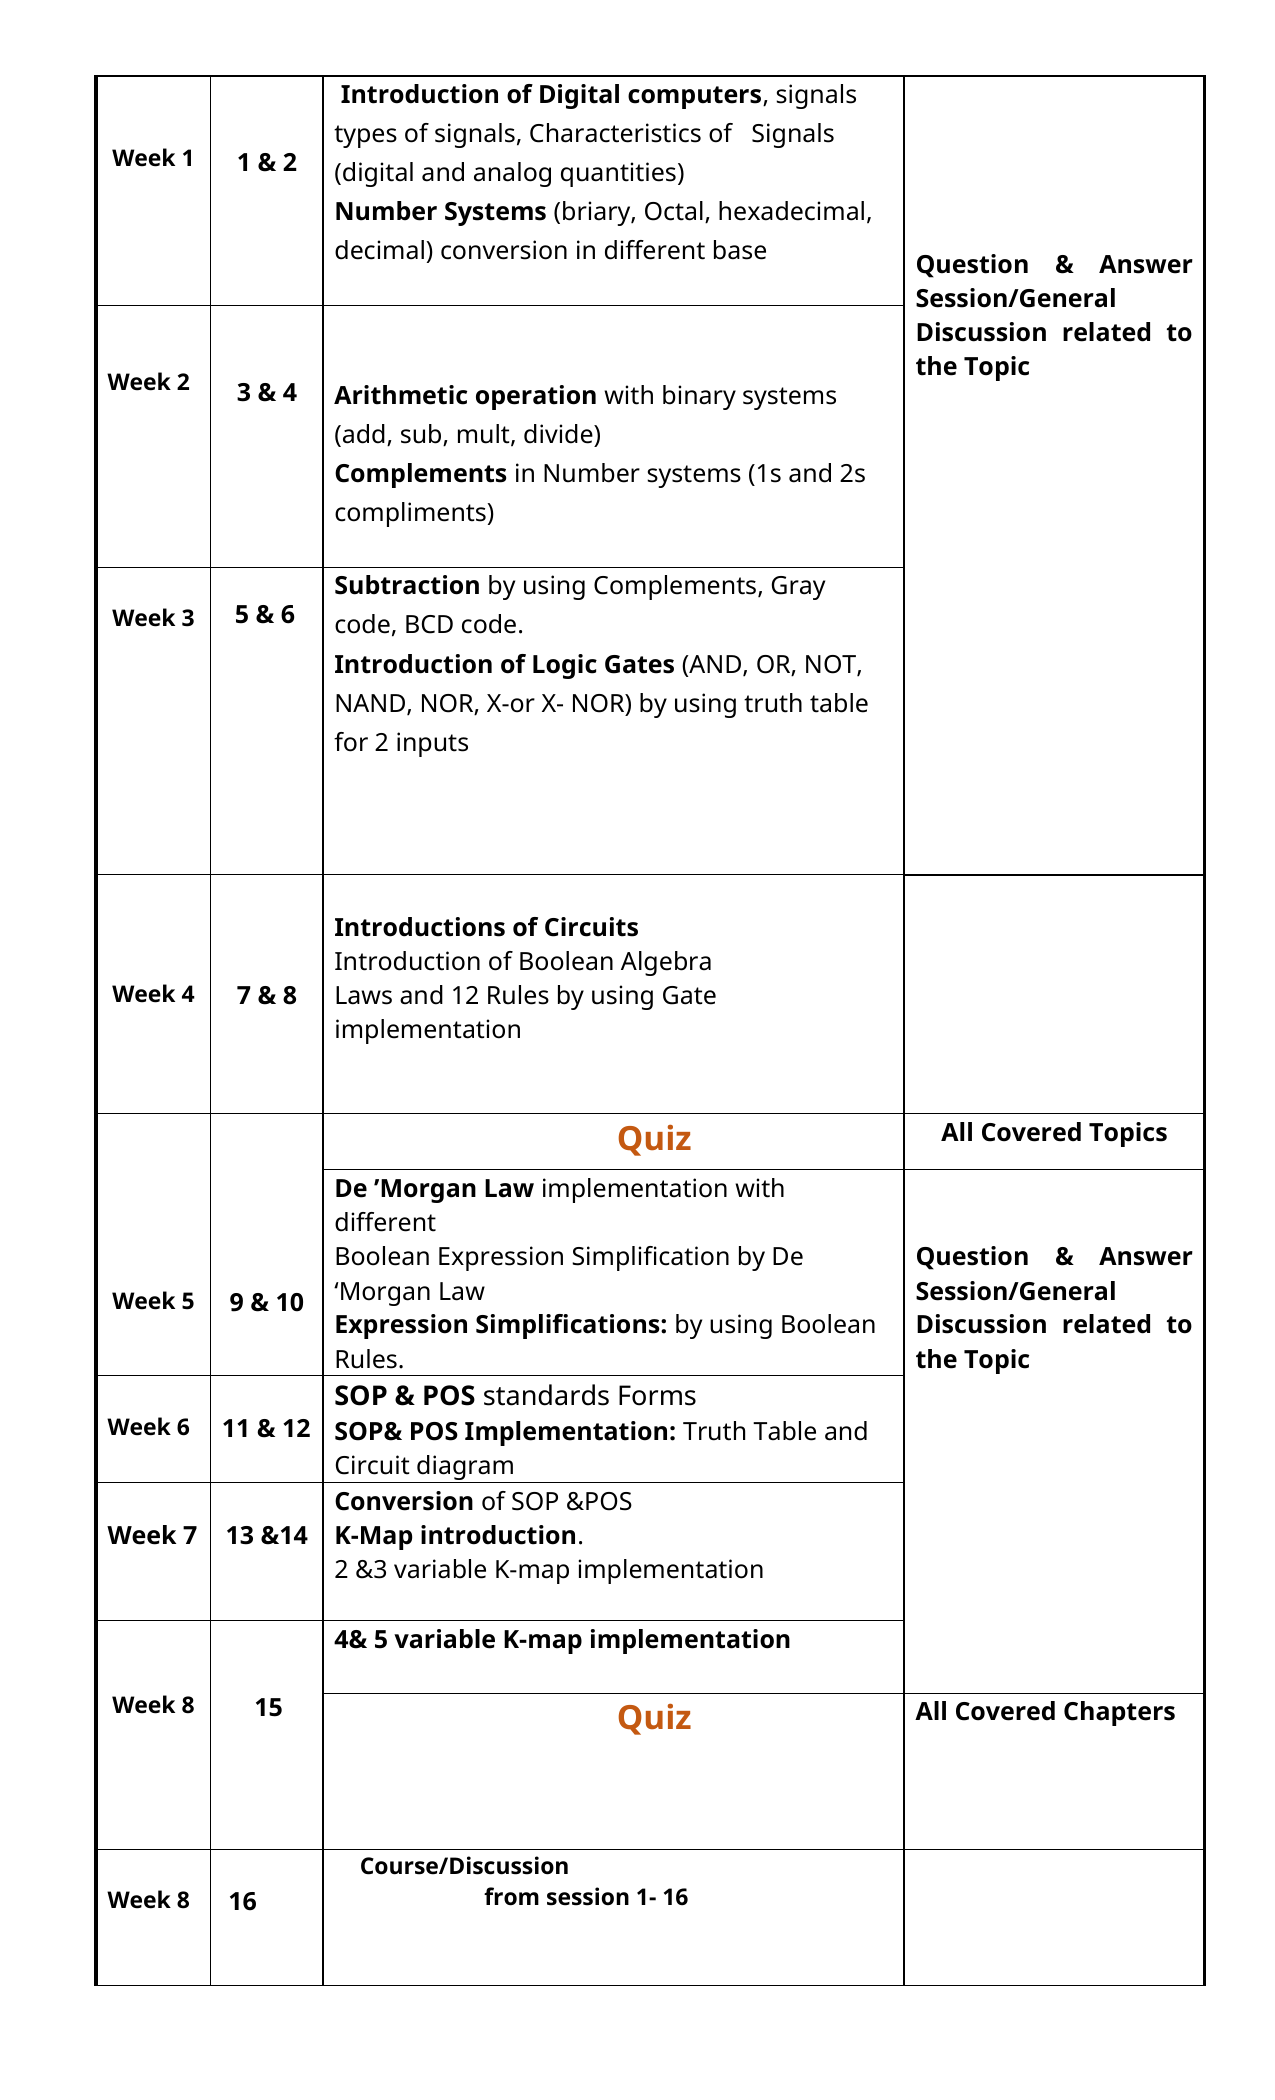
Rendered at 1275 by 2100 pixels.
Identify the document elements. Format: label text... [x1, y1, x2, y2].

table_cell Introductions of Circuits Introduction of Boolean Algebra Laws and 12 Rules by using Gate implementation [324, 875, 903, 1113]
table_cell Question & Answer Session/General Discussion related to the Topic [905, 1170, 1203, 1692]
table_cell Question & Answer Session/General Discussion related to the Topic [905, 77, 1203, 874]
table_cell Course/Discussion from session 1- 16 [324, 1850, 903, 1985]
table_cell All Covered Topics [905, 1114, 1203, 1169]
table_cell 16 [211, 1850, 322, 1985]
table_cell 15 [211, 1621, 322, 1849]
table_cell 5 & 6 [211, 568, 322, 874]
table_cell Arithmetic operation with binary systems (add, sub, mult, divide) Complements in Number systems (1s and 2s compliments) [324, 306, 903, 566]
table_cell Conversion of SOP &POS K-Map introduction. 2 &3 variable K-map implementation [324, 1483, 903, 1620]
table_cell All Covered Chapters [905, 1694, 1203, 1849]
table_cell SOP & POS standards Forms SOP& POS Implementation: Truth Table and Circuit diagram [324, 1376, 903, 1482]
table_cell Week 3 [98, 568, 210, 874]
table_cell 13 &14 [211, 1483, 322, 1620]
table_cell Week 6 [98, 1376, 210, 1482]
table_cell 7 & 8 [211, 875, 322, 1113]
table_cell 4& 5 variable K-map implementation [324, 1621, 903, 1692]
table_cell Week 8 [98, 1621, 210, 1849]
table_cell 11 & 12 [211, 1376, 322, 1482]
table_cell [905, 876, 1203, 1113]
table_cell Week 4 [98, 875, 210, 1113]
table_cell Quiz [324, 1694, 903, 1849]
table_cell Week 8 [98, 1850, 210, 1985]
table_cell 1 & 2 [211, 77, 322, 304]
table_cell Week 5 [98, 1114, 210, 1375]
table_cell Week 7 [98, 1483, 210, 1620]
table_cell Quiz [324, 1114, 903, 1169]
table_cell Week 1 [98, 77, 210, 304]
table_cell 3 & 4 [211, 306, 322, 566]
table_cell Introduction of Digital computers, signals types of signals, Characteristics of Signals (digital and analog quantities) Number Systems (briary, Octal, hexadecimal, decimal) conversion in different base [324, 77, 903, 304]
table_cell Week 2 [98, 306, 210, 566]
table_cell 9 & 10 [211, 1114, 322, 1375]
table_cell [905, 1850, 1203, 1985]
table_cell Subtraction by using Complements, Gray code, BCD code. Introduction of Logic Gates (AND, OR, NOT, NAND, NOR, X-or X- NOR) by using truth table for 2 inputs [324, 568, 903, 874]
table_cell De ’Morgan Law implementation with different Boolean Expression Simplification by De ‘Morgan Law Expression Simplifications: by using Boolean Rules. [324, 1170, 903, 1375]
